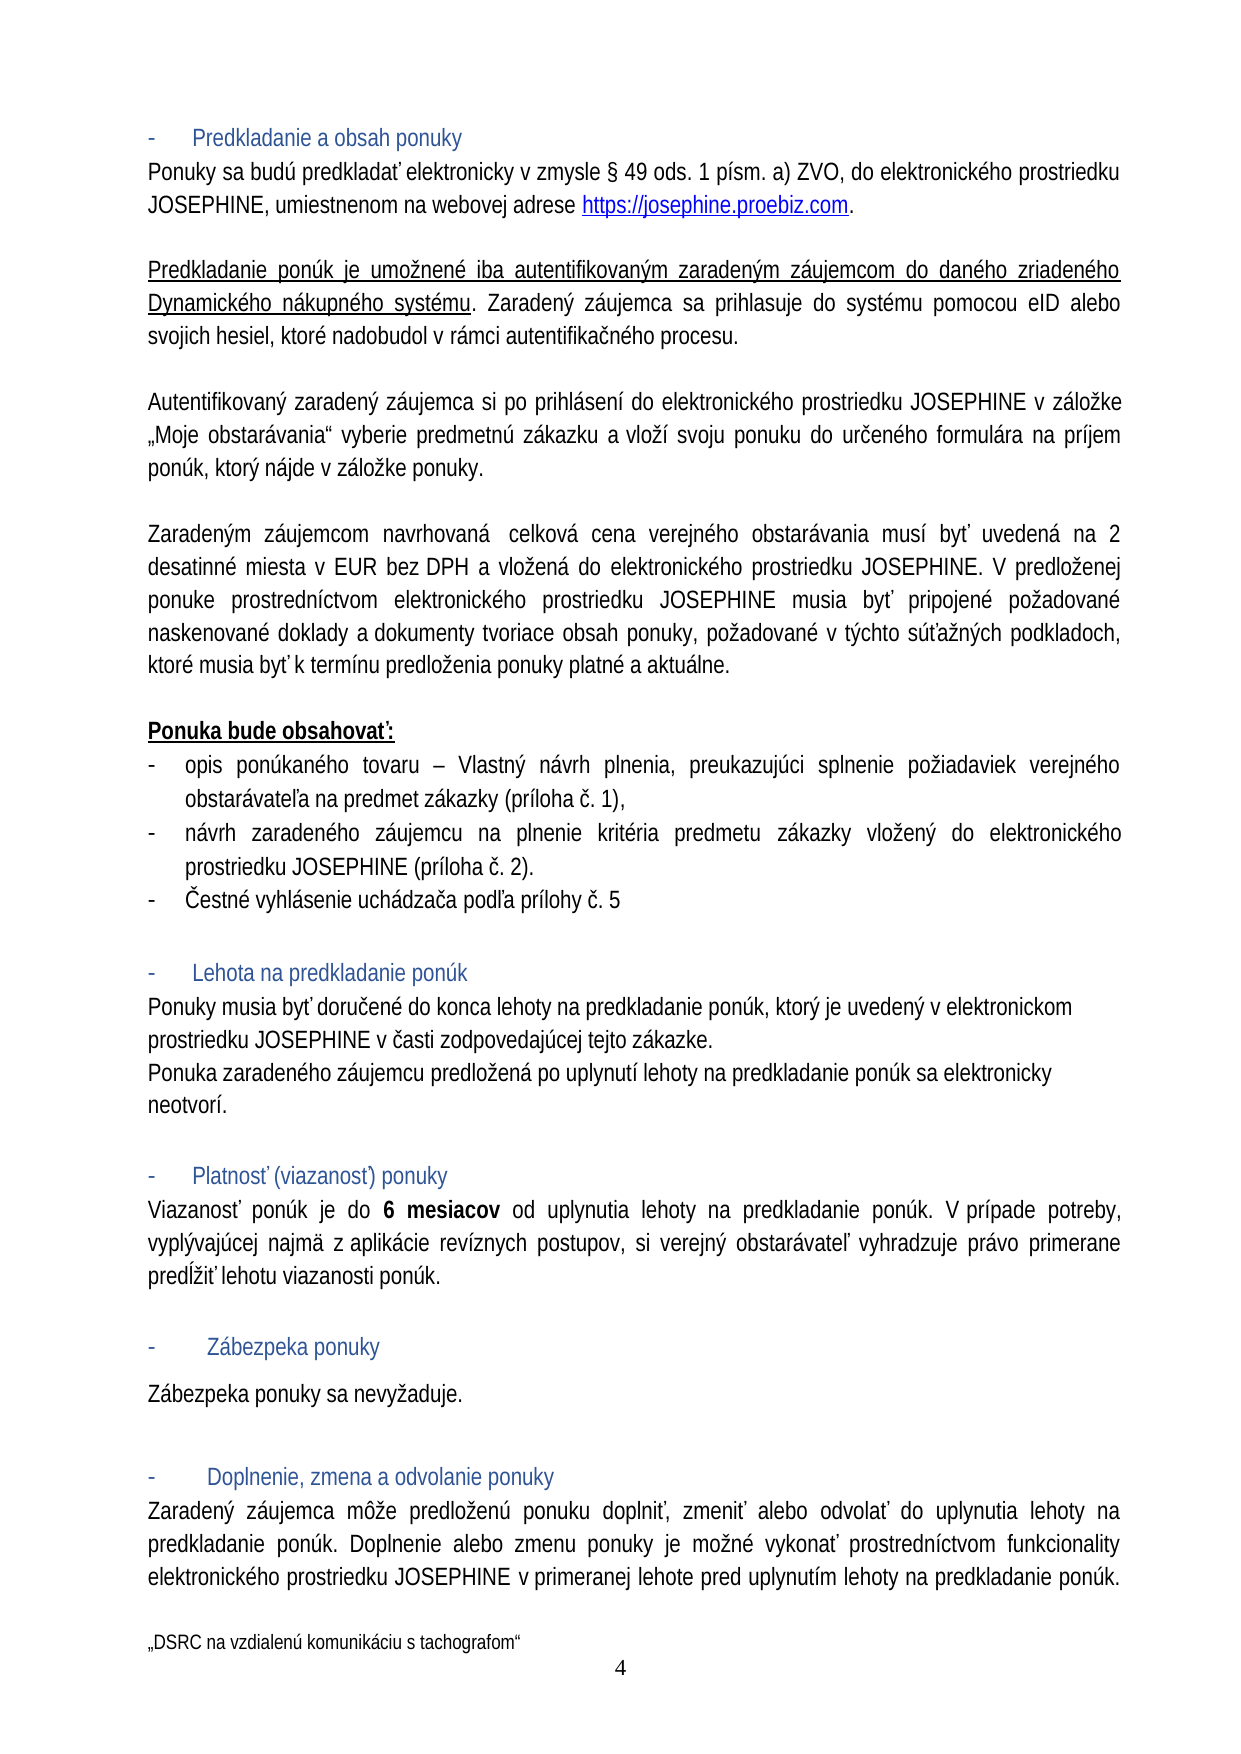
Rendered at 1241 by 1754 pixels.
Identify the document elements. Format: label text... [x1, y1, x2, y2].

text Ponuky musia byť doručené do konca lehoty na predkladanie ponúk, ktorý je uvedený v elektronickom [148, 992, 1122, 1020]
text Viazanosť ponúk je do 6 mesiacov od uplynutia lehoty na predkladanie ponúk. V prípade potreby, vyplývajúcej najmä z aplikácie revíznych postupov, si verejný obstarávateľ vyhradzuje právo primerane predĺžiť lehotu viazanosti ponúk. [148, 1196, 1122, 1290]
subtitle Zábezpeka ponuky [148, 1331, 1122, 1362]
text prostriedku JOSEPHINE v časti zodpovedajúcej tejto zákazke. [148, 1025, 1122, 1053]
text neotvorí. [148, 1091, 1122, 1119]
list opis ponúkaného tovaru – Vlastný návrh plnenia, preukazujúci splnenie požiadaviek verejného obstarávateľa na predmet zákazky (príloha č. 1), [148, 749, 1122, 813]
text Ponuka bude obsahovať: [148, 716, 1122, 745]
subtitle Lehota na predkladanie ponúk [148, 957, 1122, 987]
list návrh zaradeného záujemcu na plnenie kritéria predmetu zákazky vložený do elektronického prostriedku JOSEPHINE (príloha č. 2). [148, 817, 1122, 880]
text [148, 1496, 1122, 1591]
text Autentifikovaný zaradený záujemca si po prihlásení do elektronického prostriedku JOSEPHINE v záložke „Moje obstarávania“ vyberie predmetnú zákazku a vloží svoju ponuku do určeného formulára na príjem ponúk, ktorý nájde v záložke ponuky. [148, 387, 1122, 482]
subtitle Predkladanie a obsah ponuky [148, 122, 1122, 152]
list Čestné vyhlásenie uchádzača podľa prílohy č. 5 [148, 885, 1122, 915]
text Ponuka zaradeného záujemcu predložená po uplynutí lehoty na predkladanie ponúk sa elektronicky [148, 1058, 1122, 1086]
subtitle Platnosť (viazanosť) ponuky [148, 1161, 1122, 1191]
text Zaradeným záujemcom navrhovaná celková cena verejného obstarávania musí byť uvedená na 2 desatinné miesta v EUR bez DPH a vložená do elektronického prostriedku JOSEPHINE. V predloženej ponuke prostredníctvom elektronického prostriedku JOSEPHINE musia byť pripojené požadované naskenované doklady a dokumenty tvoriace obsah ponuky, požadované v týchto súťažných podkladoch, ktoré musia byť k termínu predloženia ponuky platné a aktuálne. [148, 519, 1122, 679]
text Ponuky sa budú predkladať elektronicky v zmysle § 49 ods. 1 písm. a) ZVO, do elektronického prostriedku JOSEPHINE, umiestnenom na webovej adrese https://josephine.proebiz.com. [148, 157, 1122, 218]
text Zábezpeka ponuky sa nevyžaduje. [148, 1379, 1122, 1407]
subtitle Doplnenie, zmena a odvolanie ponuky [148, 1461, 1122, 1492]
text Predkladanie ponúk je umožnené iba autentifikovaným zaradeným záujemcom do daného zriadeného Dynamického nákupného systému. Zaradený záujemca sa prihlasuje do systému pomocou eID alebo svojich hesiel, ktoré nadobudol v rámci autentifikačného procesu. [148, 256, 1122, 350]
